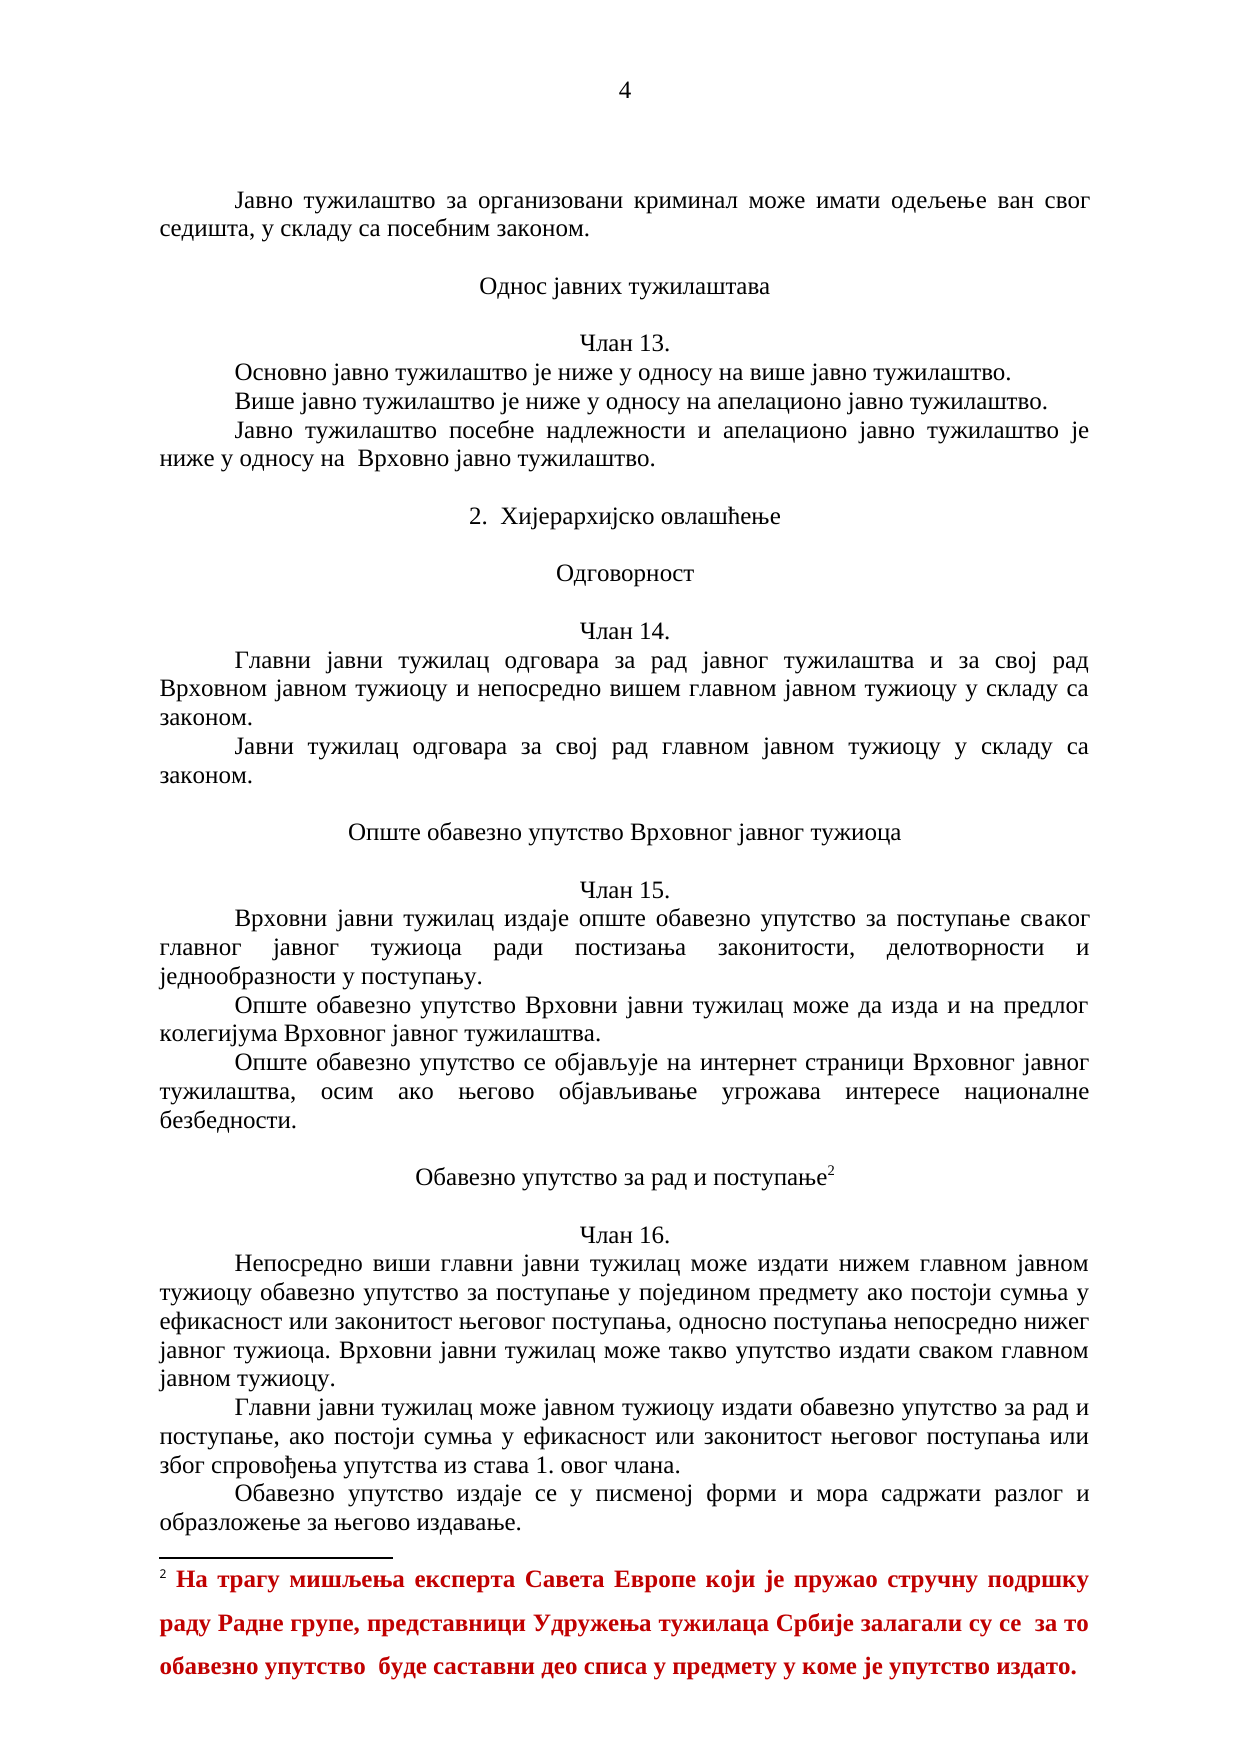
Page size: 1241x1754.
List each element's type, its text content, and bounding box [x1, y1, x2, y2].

text Главни јавни тужилац може јавном тужиоцу издати обавезно упутство за рад и поступање, ако постоји сумња у ефикасност или законитост његовог поступања или због спровођења упутства из става 1. овог члана. [159, 1392, 1090, 1478]
text 2. Хијерархијско овлашћење [159, 501, 1090, 530]
text Јавно тужилаштво посебне надлежности и апелационо јавно тужилаштво је ниже у односу на Врховно јавно тужилаштво. [159, 415, 1090, 472]
text Јавно тужилаштво за организовани криминал може имати одељење ван свог седишта, у складу са посебним законом. [159, 185, 1090, 242]
text Непосредно виши главни јавни тужилац може издати нижем главном јавном тужиоцу обавезно упутство за поступање у поједином предмету ако постоји сумња у ефикасност или законитост његовог поступања, односно поступања непосредно нижег јавног тужиоца. Врховни јавни тужилац може такво упутство издати сваком главном јавном тужиоцу. [159, 1248, 1090, 1392]
text Обавезно упутство за рад и поступање [159, 1162, 1090, 1191]
text Главни јавни тужилац одговара за рад јавног тужилаштва и за свој рад Врховном јавном тужиоцу и непосредно вишем главном јавном тужиоцу у складу са законом. [159, 645, 1090, 731]
text Јавни тужилац одговара за свој рад главном јавном тужиоцу у складу са законом. [159, 731, 1090, 788]
text Обавезно упутство издаје се у писменој форми и мора садржати разлог и образложење за његово издавање. [159, 1478, 1090, 1536]
text Члан 15. [159, 875, 1090, 903]
text Однос јавних тужилаштава [159, 271, 1090, 300]
text Основно јавно тужилаштво је ниже у односу на више јавно тужилаштво. [159, 357, 1090, 386]
text Члан 14. [159, 616, 1090, 645]
text Опште обавезно упутство Врховни јавни тужилац може да изда и на предлог колегијума Врховног јавног тужилаштва. [159, 990, 1090, 1047]
text Одговорност [159, 558, 1090, 587]
text Члан 16. [159, 1220, 1090, 1248]
text Опште обавезно упутство Врховног јавног тужиоца [159, 817, 1090, 846]
text Члан 13. [159, 328, 1090, 357]
text Опште обавезно упутство се објављује на интернет страници Врховног јавног тужилаштва, осим ако његово објављивање угрожава интересе националне безбедности. [159, 1047, 1090, 1133]
text Врховни јавни тужилац издаје опште обавезно упутство за поступање сваког главног јавног тужиоца ради постизања законитости, делотворности и једнообразности у поступању. [159, 903, 1090, 990]
text Више јавно тужилаштво је ниже у односу на апелационо јавно тужилаштво. [159, 386, 1090, 415]
